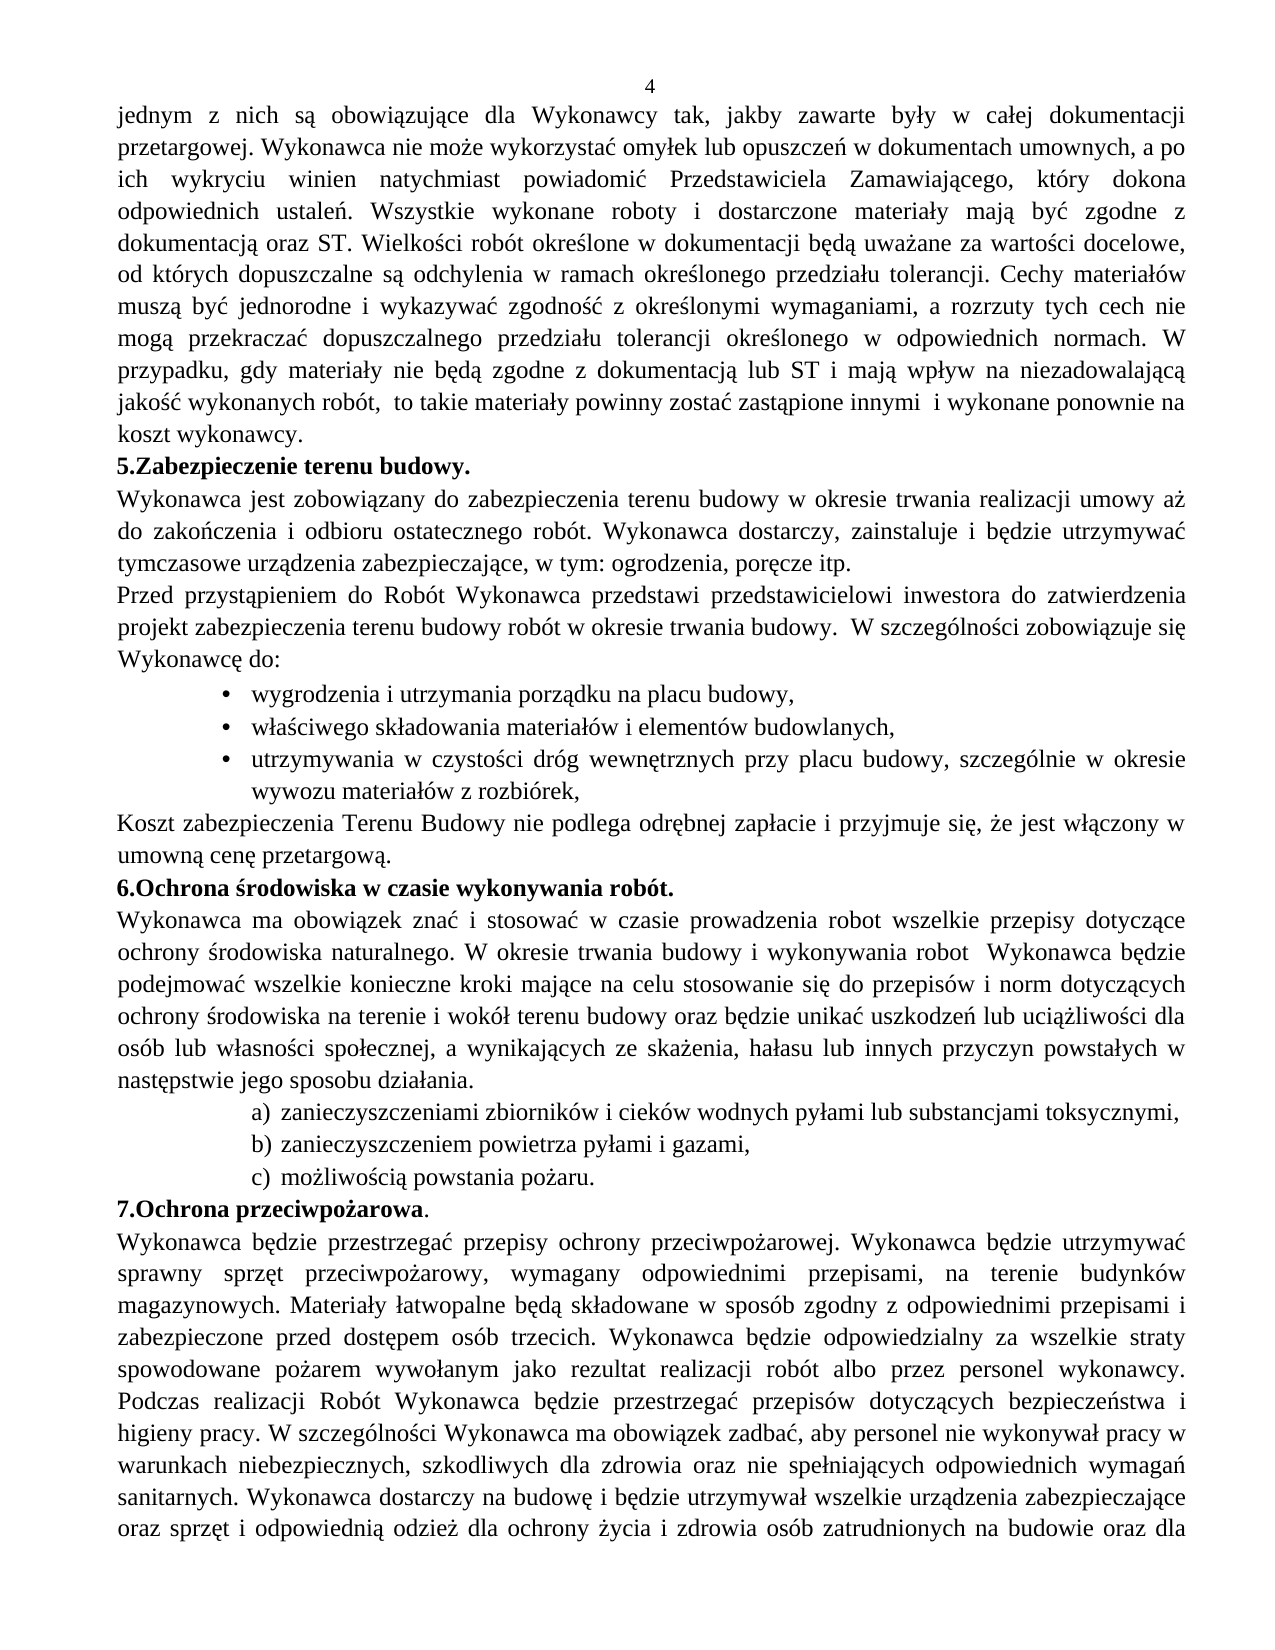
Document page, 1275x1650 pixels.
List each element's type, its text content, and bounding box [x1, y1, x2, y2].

list możliwością powstania pożaru. [251, 1162, 1187, 1190]
list właściwego składowania materiałów i elementów budowlanych, [222, 712, 1187, 740]
text 5.Zabezpieczenie terenu budowy. [116, 451, 1187, 480]
text Wykonawca jest zobowiązany do zabezpieczenia terenu budowy w okresie trwania realizacji umowy aż do zakończenia i odbioru ostatecznego robót. Wykonawca dostarczy, zainstaluje i będzie utrzymywać tymczasowe urządzenia zabezpieczające, w tym: ogrodzenia, poręcze itp. [116, 484, 1187, 576]
text Wykonawca ma obowiązek znać i stosować w czasie prowadzenia robot wszelkie przepisy dotyczące ochrony środowiska naturalnego. W okresie trwania budowy i wykonywania robot Wykonawca będzie podejmować wszelkie konieczne kroki mające na celu stosowanie się do przepisów i norm dotyczących ochrony środowiska na terenie i wokół terenu budowy oraz będzie unikać uszkodzeń lub uciążliwości dla osób lub własności społecznej, a wynikających ze skażenia, hałasu lub innych przyczyn powstałych w następstwie jego sposobu działania. [116, 905, 1187, 1093]
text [116, 1227, 1187, 1542]
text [116, 100, 1187, 448]
text 7.Ochrona przeciwpożarowa. [116, 1194, 1187, 1223]
list utrzymywania w czystości dróg wewnętrznych przy placu budowy, szczególnie w okresie wywozu materiałów z rozbiórek, [222, 744, 1187, 805]
list zanieczyszczeniami zbiorników i cieków wodnych pyłami lub substancjami toksycznymi, [251, 1097, 1187, 1126]
list wygrodzenia i utrzymania porządku na placu budowy, [222, 679, 1187, 708]
text Koszt zabezpieczenia Terenu Budowy nie podlega odrębnej zapłacie i przyjmuje się, że jest włączony w umowną cenę przetargową. [116, 808, 1187, 869]
list zanieczyszczeniem powietrza pyłami i gazami, [251, 1129, 1187, 1158]
text Przed przystąpieniem do Robót Wykonawca przedstawi przedstawicielowi inwestora do zatwierdzenia projekt zabezpieczenia terenu budowy robót w okresie trwania budowy. W szczególności zobowiązuje się Wykonawcę do: [116, 580, 1187, 672]
text 6.Ochrona środowiska w czasie wykonywania robót. [116, 873, 1187, 901]
